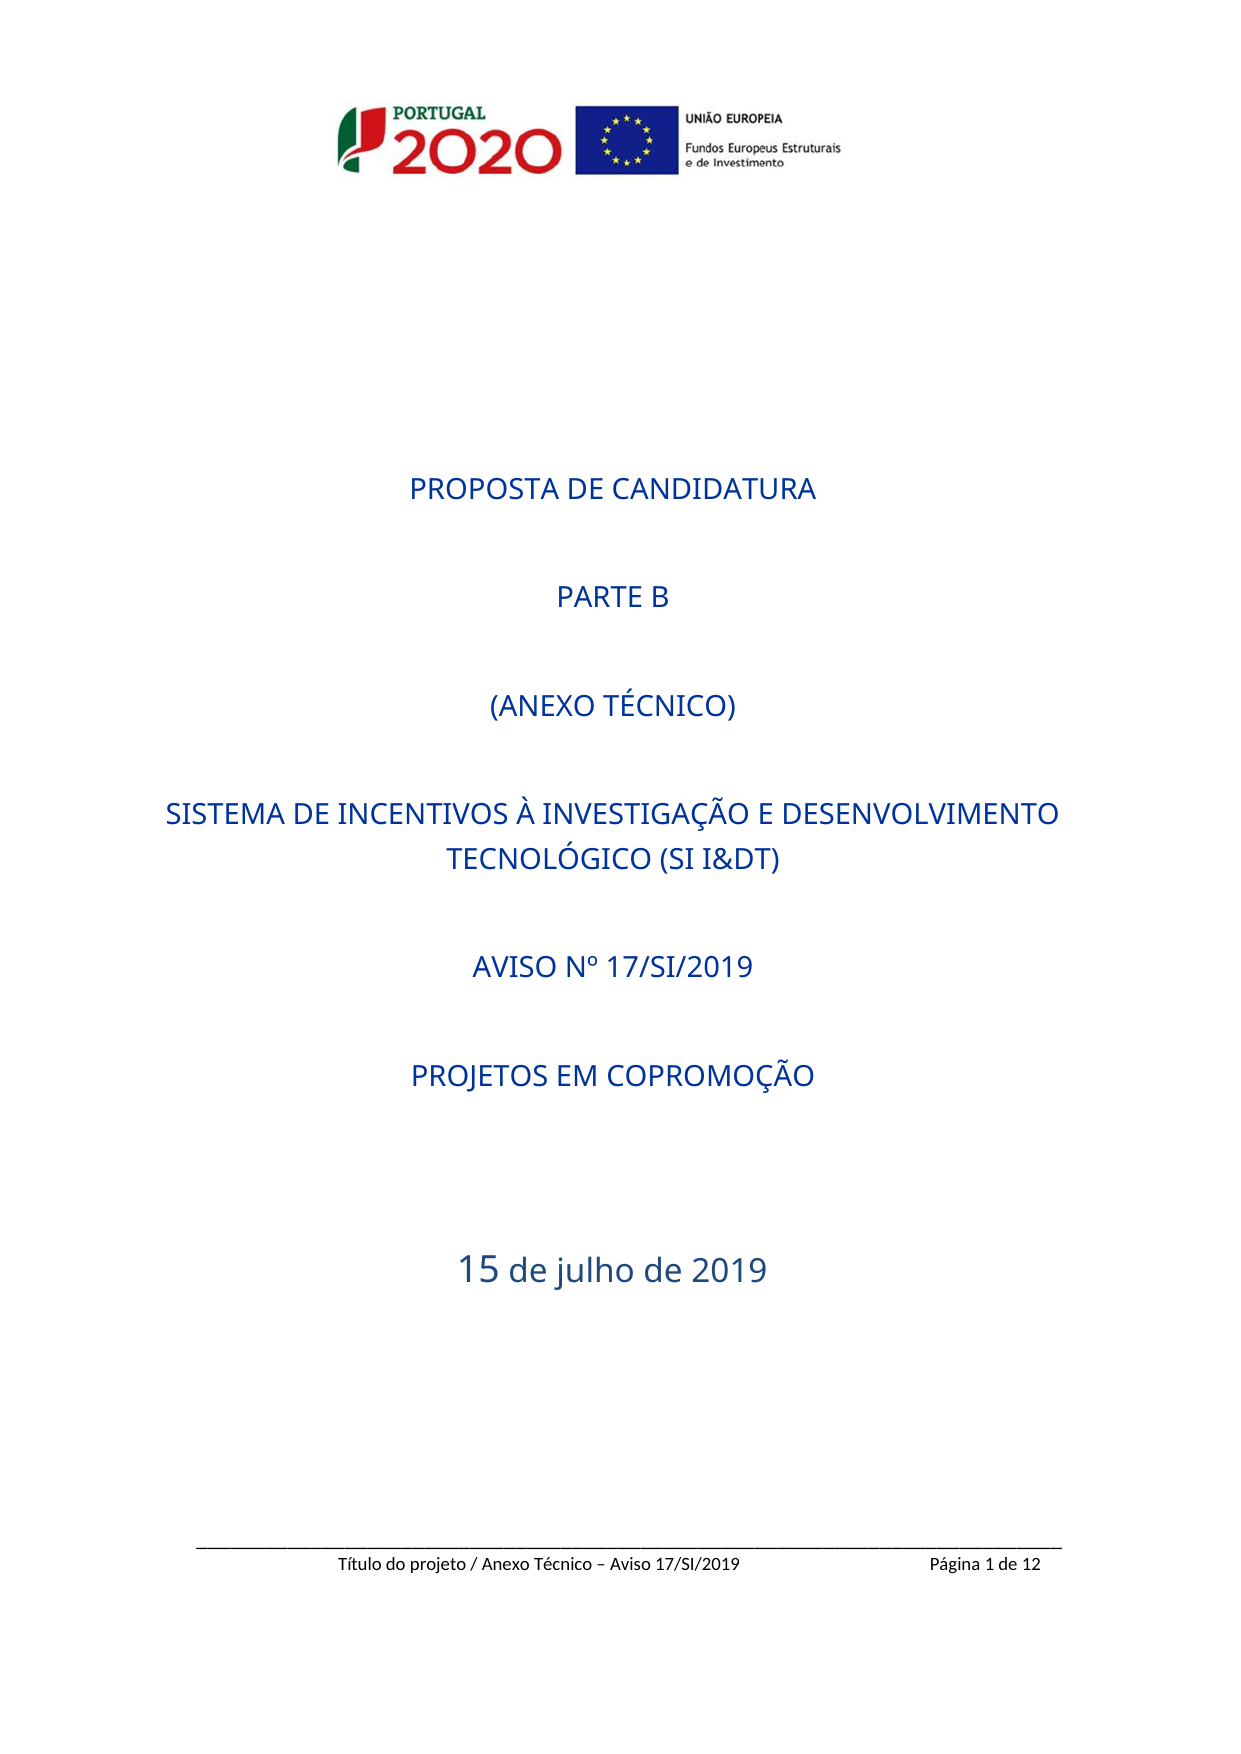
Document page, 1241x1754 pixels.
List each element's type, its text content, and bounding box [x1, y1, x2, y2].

picture [330, 73, 895, 196]
text AVISO Nº 17/SI/2019 [162, 947, 1063, 986]
text 15 de julho de 2019 [162, 1242, 1062, 1293]
text SISTEMA DE INCENTIVOS À INVESTIGAÇÃO E DESENVOLVIMENTO TECNOLÓGICO (SI I&DT) [162, 793, 1063, 878]
text (ANEXO TÉCNICO) [162, 685, 1063, 724]
text PROPOSTA DE CANDIDATURA [162, 468, 1063, 508]
text PARTE B [162, 577, 1063, 616]
text PROJETOS EM COPROMOÇÃO [162, 1055, 1063, 1094]
